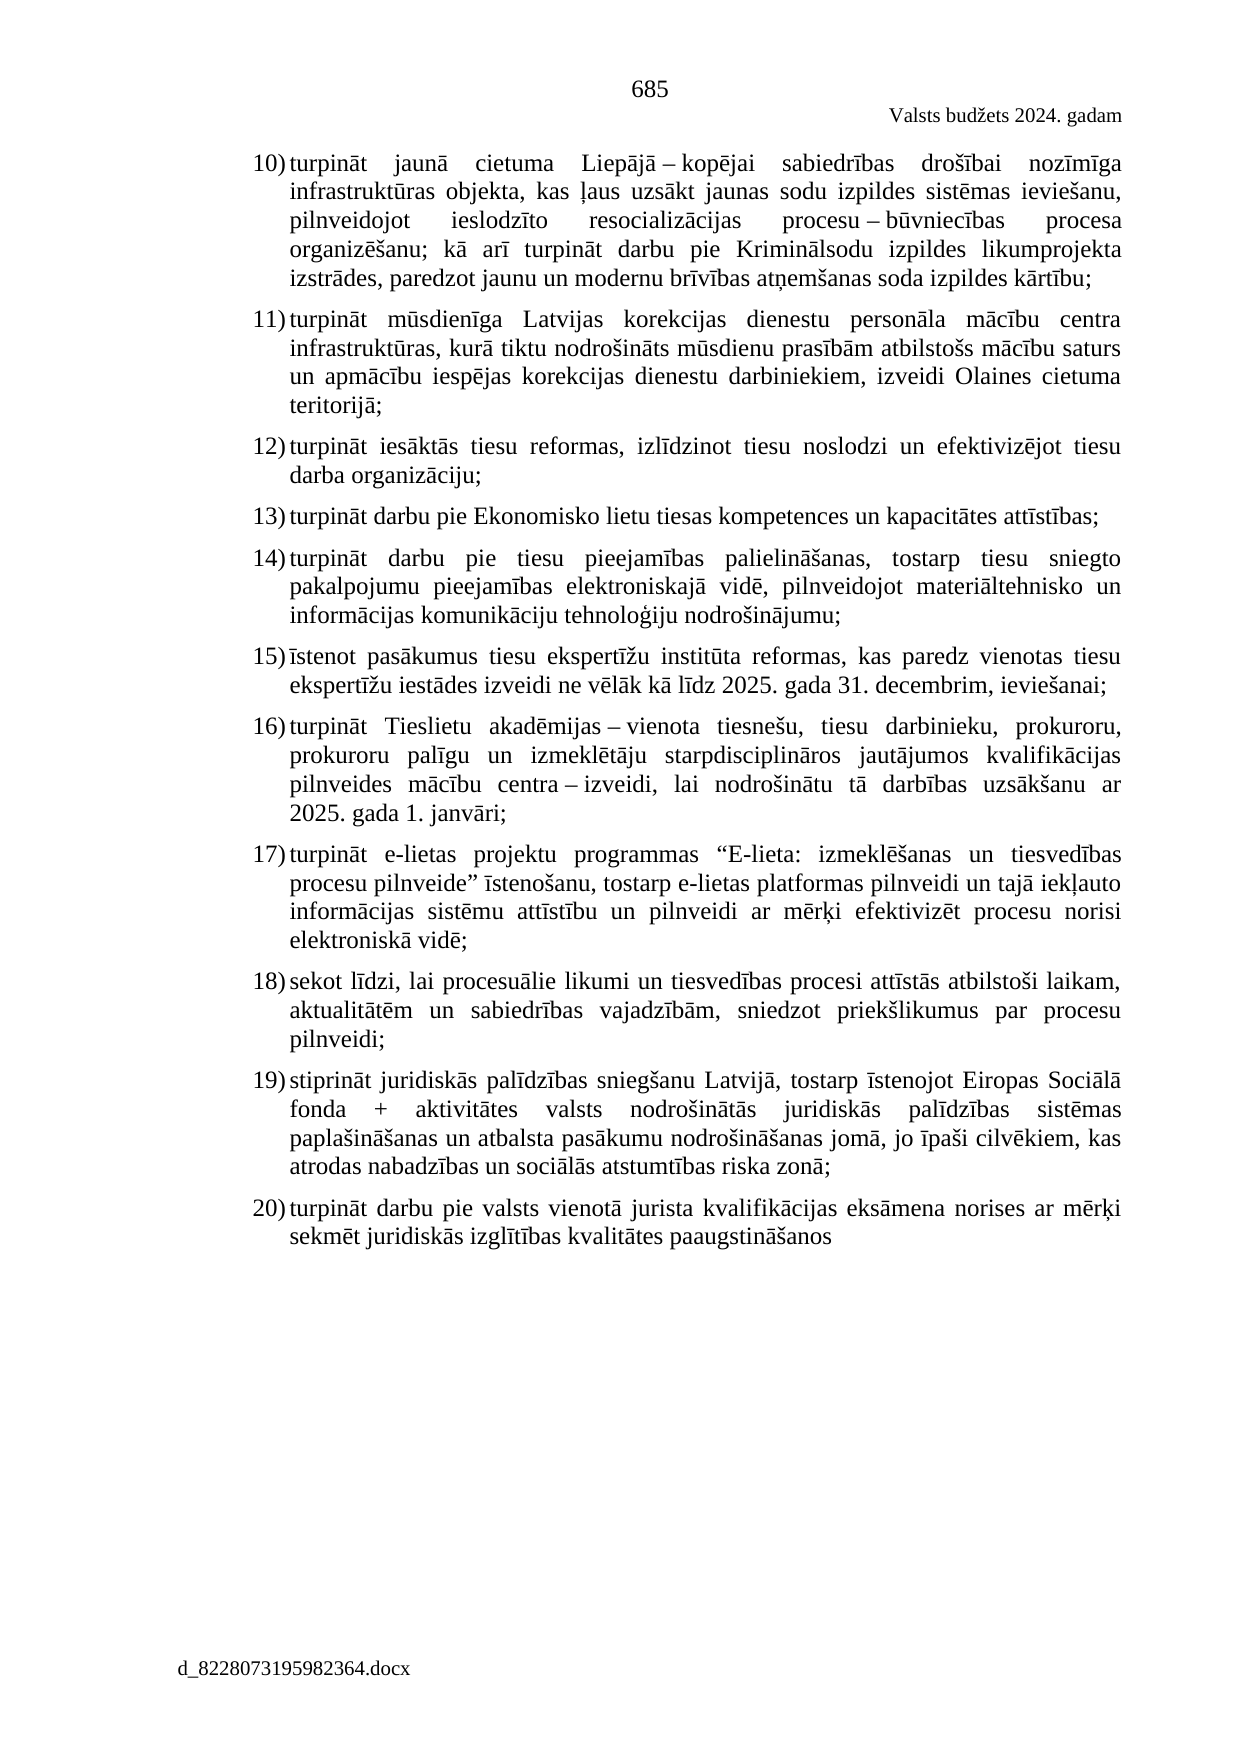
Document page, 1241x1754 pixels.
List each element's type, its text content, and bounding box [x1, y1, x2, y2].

list stiprināt juridiskās palīdzības sniegšanu Latvijā, tostarp īstenojot Eiropas Sociālā fonda + aktivitātes valsts nodrošinātās juridiskās palīdzības sistēmas paplašināšanas un atbalsta pasākumu nodrošināšanas jomā, jo īpaši cilvēkiem, kas atrodas nabadzības un sociālās atstumtības riska zonā; [252, 1065, 1122, 1180]
list turpināt darbu pie valsts vienotā jurista kvalifikācijas eksāmena norises ar mērķi sekmēt juridiskās izglītības kvalitātes paaugstināšanos [252, 1193, 1122, 1250]
list īstenot pasākumus tiesu ekspertīžu institūta reformas, kas paredz vienotas tiesu ekspertīžu iestādes izveidi ne vēlāk kā līdz 2025. gada 31. decembrim, ieviešanai; [252, 641, 1122, 699]
list turpināt iesāktās tiesu reformas, izlīdzinot tiesu noslodzi un efektivizējot tiesu darba organizāciju; [252, 431, 1122, 489]
list sekot līdzi, lai procesuālie likumi un tiesvedības procesi attīstās atbilstoši laikam, aktualitātēm un sabiedrības vajadzībām, sniedzot priekšlikumus par procesu pilnveidi; [252, 966, 1122, 1053]
list turpināt darbu pie Ekonomisko lietu tiesas kompetences un kapacitātes attīstības; [252, 501, 1122, 530]
list turpināt mūsdienīga Latvijas korekcijas dienestu personāla mācību centra infrastruktūras, kurā tiktu nodrošināts mūsdienu prasībām atbilstošs mācību saturs un apmācību iespējas korekcijas dienestu darbiniekiem, izveidi Olaines cietuma teritorijā; [252, 304, 1122, 419]
list turpināt e-lietas projektu programmas “E-lieta: izmeklēšanas un tiesvedības procesu pilnveide” īstenošanu, tostarp e-lietas platformas pilnveidi un tajā iekļauto informācijas sistēmu attīstību un pilnveidi ar mērķi efektivizēt procesu norisi elektroniskā vidē; [252, 839, 1122, 954]
list turpināt darbu pie tiesu pieejamības palielināšanas, tostarp tiesu sniegto pakalpojumu pieejamības elektroniskajā vidē, pilnveidojot materiāltehnisko un informācijas komunikāciju tehnoloģiju nodrošinājumu; [252, 543, 1122, 629]
list turpināt jaunā cietuma Liepājā – kopējai sabiedrības drošībai nozīmīga infrastruktūras objekta, kas ļaus uzsākt jaunas sodu izpildes sistēmas ieviešanu, pilnveidojot ieslodzīto resocializācijas procesu – būvniecības procesa organizēšanu; kā arī turpināt darbu pie Kriminālsodu izpildes likumprojekta izstrādes, paredzot jaunu un modernu brīvības atņemšanas soda izpildes kārtību; [252, 148, 1122, 291]
list turpināt Tieslietu akadēmijas – vienota tiesnešu, tiesu darbinieku, prokuroru, prokuroru palīgu un izmeklētāju starpdisciplināros jautājumos kvalifikācijas pilnveides mācību centra – izveidi, lai nodrošinātu tā darbības uzsākšanu ar 2025. gada 1. janvāri; [252, 711, 1122, 826]
